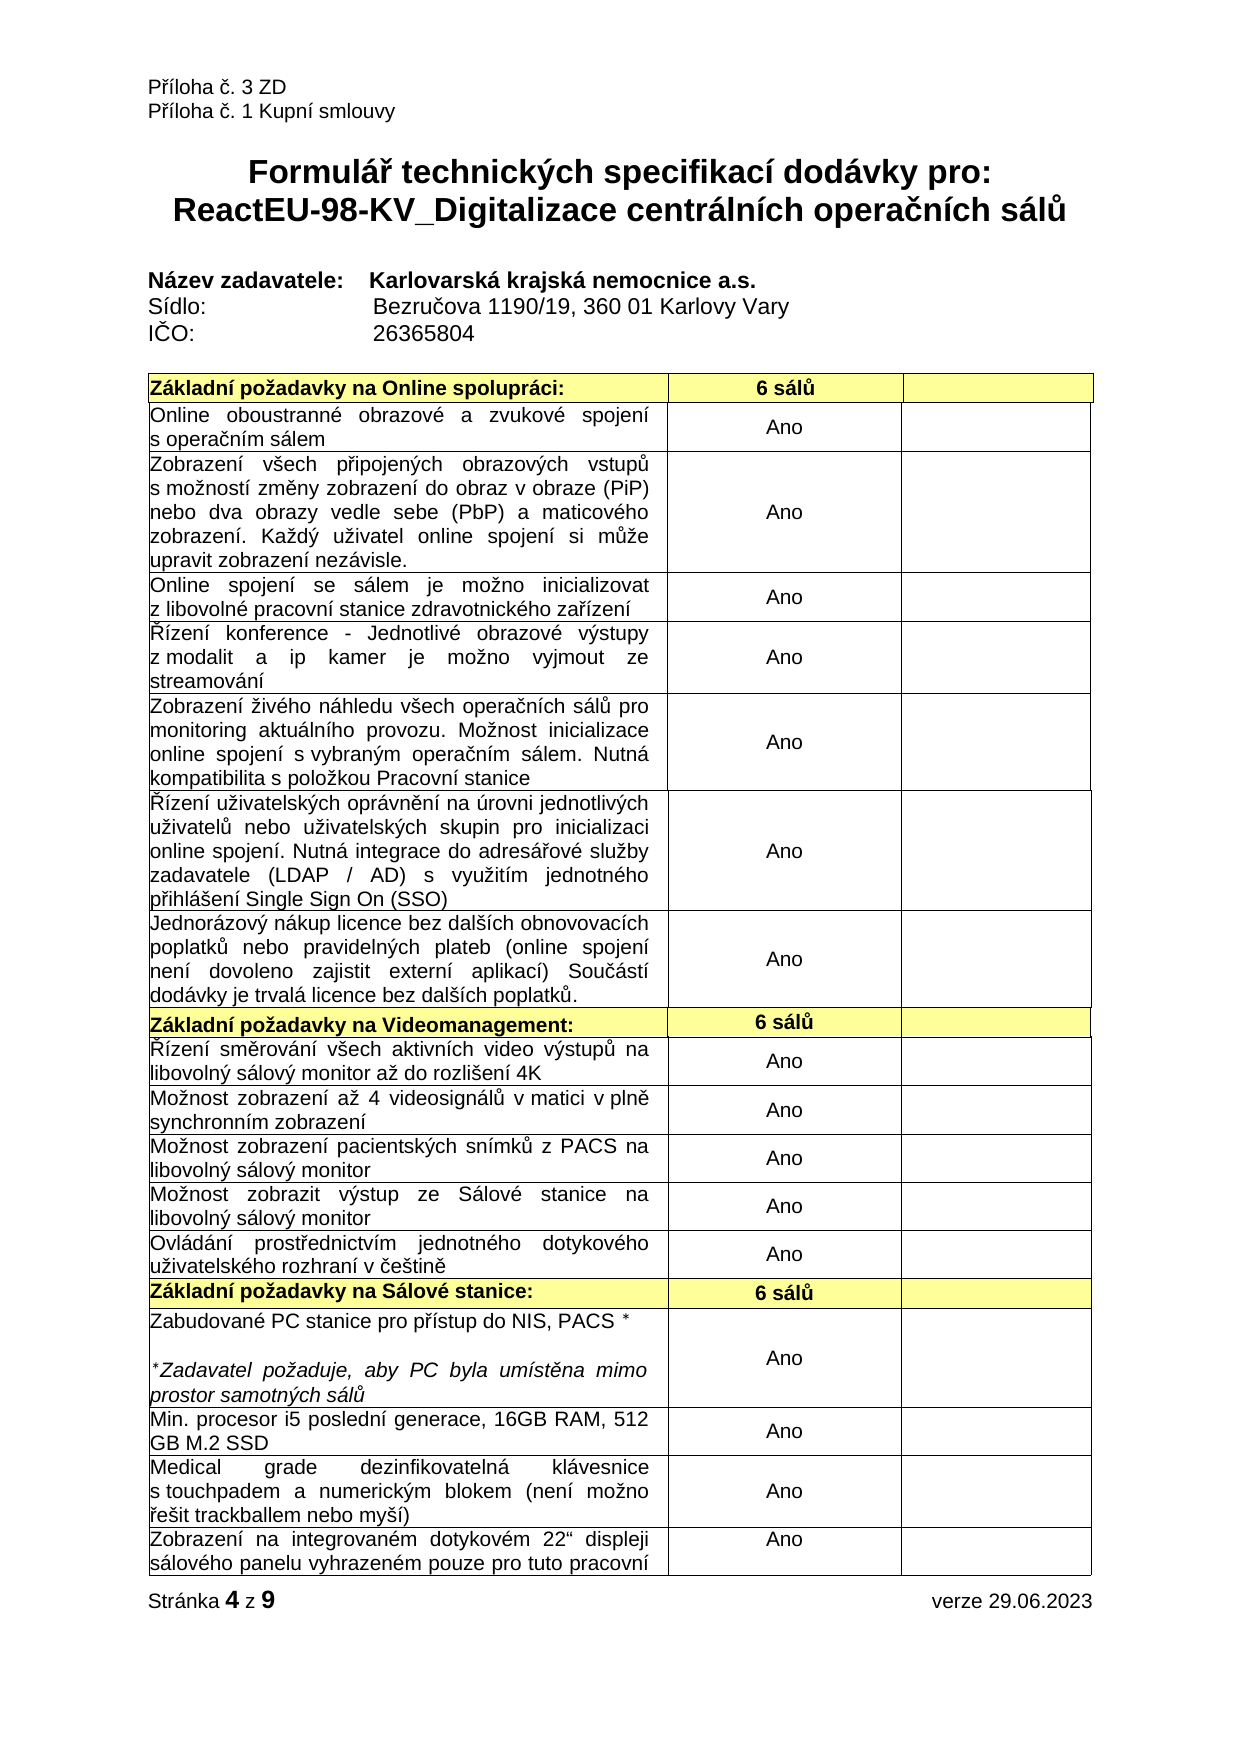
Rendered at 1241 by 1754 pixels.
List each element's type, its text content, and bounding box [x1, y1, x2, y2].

table_cell [902, 1309, 1091, 1407]
table_cell Ano [669, 1231, 901, 1278]
table_cell Ano [669, 1086, 901, 1134]
table_cell Možnost zobrazení pacientských snímků z PACS na libovolný sálový monitor [150, 1135, 668, 1182]
table_header [904, 374, 1093, 402]
table_cell Zobrazení všech připojených obrazových vstupů s možností změny zobrazení do obraz v obraze (PiP) nebo dva obrazy vedle sebe (PbP) a maticového zobrazení. Každý uživatel online spojení si může upravit zobrazení nezávisle. [150, 452, 667, 572]
table_cell Zabudované PC stanice pro přístup do NIS, PACS * *Zadavatel požaduje, aby PC byla umístěna mimo prostor samotných sálů [150, 1309, 668, 1407]
table_cell Ano [669, 1528, 901, 1575]
table_cell Ano [669, 1135, 901, 1182]
table_cell Ano [669, 1038, 901, 1085]
table_cell [902, 1135, 1091, 1182]
table_cell Řízení směrování všech aktivních video výstupů na libovolný sálový monitor až do rozlišení 4K [150, 1038, 668, 1085]
table_cell Ano [668, 694, 901, 790]
table_cell [902, 791, 1091, 910]
table_cell Ano [668, 622, 901, 693]
table_cell Řízení konference - Jednotlivé obrazové výstupy z modalit a ip kamer je možno vyjmout ze streamování [150, 622, 667, 693]
table_cell Možnost zobrazit výstup ze Sálové stanice na libovolný sálový monitor [150, 1183, 668, 1230]
table_cell Ano [669, 1456, 901, 1527]
table_cell Ano [669, 911, 901, 1007]
table_cell [902, 622, 1090, 693]
table_cell Ano [668, 573, 901, 621]
table_cell [902, 1279, 1091, 1308]
table_cell [902, 1456, 1091, 1527]
table_cell 6 sálů [669, 1279, 901, 1308]
table_cell [902, 1183, 1091, 1230]
table_cell [902, 694, 1090, 790]
table_cell 6 sálů [668, 1008, 901, 1036]
table_cell [902, 1038, 1091, 1085]
table_cell [902, 911, 1091, 1007]
table_cell Ano [669, 1408, 901, 1455]
table_cell Medical grade dezinfikovatelná klávesnice s touchpadem a numerickým blokem (není možno řešit trackballem nebo myší) [150, 1456, 668, 1527]
table_header 6 sálů [669, 374, 903, 402]
table_cell Základní požadavky na Videomanagement: [150, 1008, 667, 1036]
table_cell [902, 1086, 1091, 1134]
table_cell [902, 1528, 1091, 1575]
table_cell Ovládání prostřednictvím jednotného dotykového uživatelského rozhraní v češtině [150, 1231, 668, 1278]
table_cell Zobrazení živého náhledu všech operačních sálů pro monitoring aktuálního provozu. Možnost inicializace online spojení s vybraným operačním sálem. Nutná kompatibilita s položkou Pracovní stanice [150, 694, 667, 790]
table_cell Možnost zobrazení až 4 videosignálů v matici v plně synchronním zobrazení [150, 1086, 668, 1134]
table_cell Online oboustranné obrazové a zvukové spojení s operačním sálem [150, 403, 667, 451]
table_cell [902, 573, 1090, 621]
table_cell Ano [669, 1309, 901, 1407]
table_cell Ano [668, 403, 901, 451]
table_cell Základní požadavky na Sálové stanice: [150, 1279, 668, 1308]
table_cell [150, 1528, 668, 1575]
table_cell Jednorázový nákup licence bez dalších obnovovacích poplatků nebo pravidelných plateb (online spojení není dovoleno zajistit externí aplikací) Součástí dodávky je trvalá licence bez dalších poplatků. [150, 911, 668, 1007]
table_cell [902, 1231, 1091, 1278]
table_cell Řízení uživatelských oprávnění na úrovni jednotlivých uživatelů nebo uživatelských skupin pro inicializaci online spojení. Nutná integrace do adresářové služby zadavatele (LDAP / AD) s využitím jednotného přihlášení Single Sign On (SSO) [150, 791, 668, 910]
table_cell Ano [669, 1183, 901, 1230]
table_cell [902, 1008, 1090, 1036]
table_cell Online spojení se sálem je možno inicializovat z libovolné pracovní stanice zdravotnického zařízení [150, 573, 667, 621]
table_cell [902, 1408, 1091, 1455]
table_header Základní požadavky na Online spolupráci: [149, 374, 668, 402]
table_cell Min. procesor i5 poslední generace, 16GB RAM, 512 GB M.2 SSD [150, 1408, 668, 1455]
table_cell [902, 452, 1090, 572]
table_cell Ano [668, 452, 901, 572]
table_cell [902, 403, 1090, 451]
table_cell Ano [669, 791, 901, 910]
